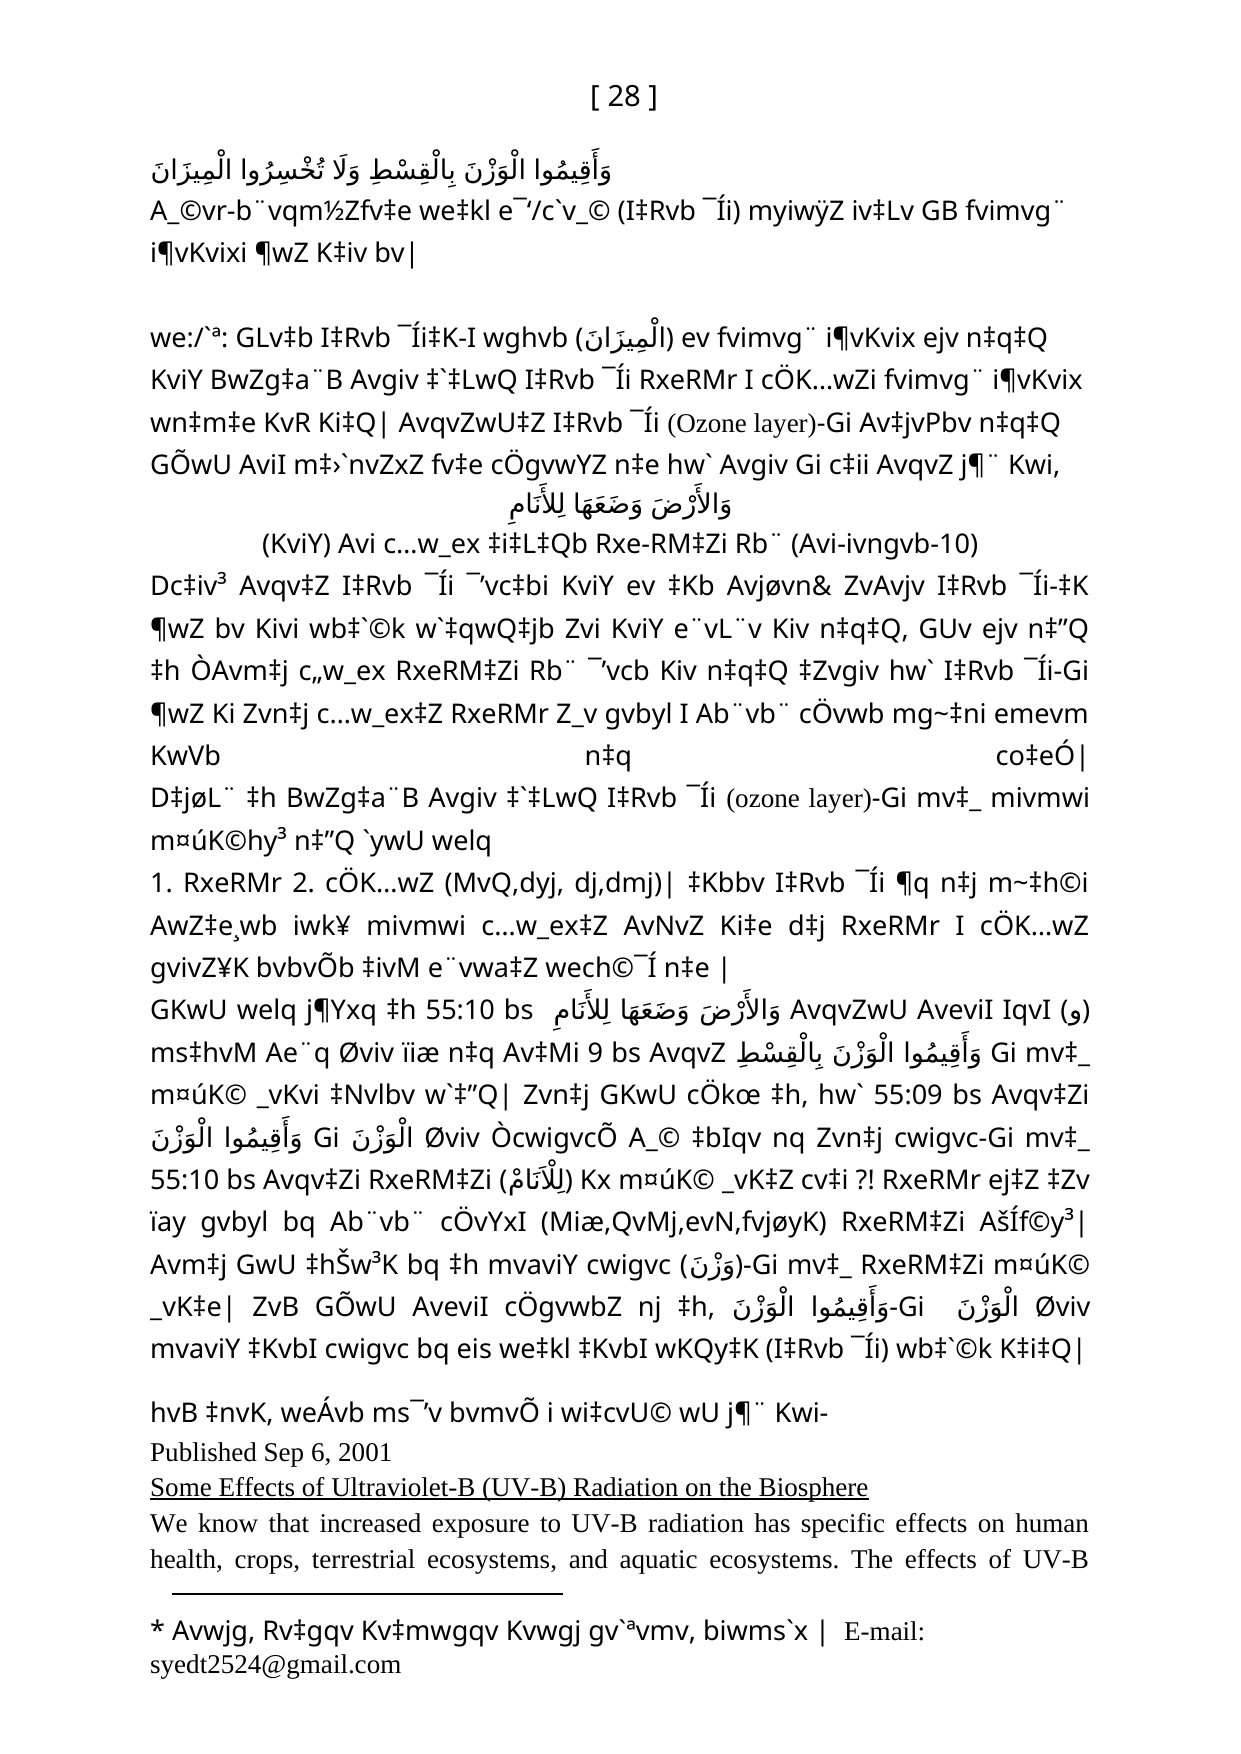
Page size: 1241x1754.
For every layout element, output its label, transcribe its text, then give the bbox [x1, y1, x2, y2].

text we:/`ª: GLv‡b I‡Rvb ¯Íi‡K-I wghvb (الْمِيزَانَ) ev fvimvg¨ i¶vKvix ejv n‡q‡Q KviY BwZg‡a¨B Avgiv ‡`‡LwQ I‡Rvb ¯Íi RxeRMr I cÖK…wZi fvimvg¨ i¶vKvix wn‡m‡e KvR Ki‡Q| AvqvZwU‡Z I‡Rvb ¯Íi (Ozone layer)-Gi Av‡jvPbv n‡q‡Q GÕwU AviI m‡›`nvZxZ fv‡e cÖgvwYZ n‡e hw` Avgiv Gi c‡ii AvqvZ j¶¨ Kwi, [150, 318, 1090, 482]
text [150, 1507, 1090, 1574]
text وَالأَرْضَ وَضَعَهَا لِلأَنَامِ (KviY) Avi c…w_ex ‡i‡L‡Qb Rxe-RM‡Zi Rb¨ (Avi-ivngvb-10) [150, 488, 1090, 561]
text hvB ‡nvK, weÁvb ms¯’v bvmvÕ i wi‡cvU© wU j¶¨ Kwi- [150, 1393, 1090, 1430]
text Dc‡iv³ Avqv‡Z I‡Rvb ¯Íi ¯’vc‡bi KviY ev ‡Kb Avjøvn& ZvAvjv I‡Rvb ¯Íi-‡K ¶wZ bv Kivi wb‡`©k w`‡qwQ‡jb Zvi KviY e¨vL¨v Kiv n‡q‡Q, GUv ejv n‡”Q ‡h ÒAvm‡j c„w_ex RxeRM‡Zi Rb¨ ¯’vcb Kiv n‡q‡Q ‡Zvgiv hw` I‡Rvb ¯Íi-Gi ¶wZ Ki Zvn‡j c…w_ex‡Z RxeRMr Z_v gvbyl I Ab¨vb¨ cÖvwb mg~‡ni emevm KwVb n‡q co‡eÓ| D‡jøL¨ ‡h BwZg‡a¨B Avgiv ‡`‡LwQ I‡Rvb ¯Íi (ozone layer)-Gi mv‡_ mivmwi m¤úK©hy³ n‡”Q `ywU welq [150, 567, 1090, 858]
text GKwU welq j¶Yxq ‡h 55:10 bs وَالأَرْضَ وَضَعَهَا لِلأَنَامِ AvqvZwU AveviI IqvI (و) ms‡hvM Ae¨q Øviv ïiæ n‡q Av‡Mi 9 bs AvqvZ وَأَقِيمُوا الْوَزْنَ بِالْقِسْطِ Gi mv‡_ m¤úK© _vKvi ‡Nvlbv w`‡”Q| Zvn‡j GKwU cÖkœ ‡h, hw` 55:09 bs Avqv‡Zi وَأَقِيمُوا الْوَزْنَ Gi الْوَزْنَ Øviv ÒcwigvcÕ A_© ‡bIqv nq Zvn‡j cwigvc-Gi mv‡_ 55:10 bs Avqv‡Zi RxeRM‡Zi (لِلْاَنَامْ) Kx m¤úK© _vK‡Z cv‡i ?! RxeRMr ej‡Z ‡Zv ïay gvbyl bq Ab¨vb¨ cÖvYxI (Miæ,QvMj,evN,fvjøyK) RxeRM‡Zi AšÍf©y³| Avm‡j GwU ‡hŠw³K bq ‡h mvaviY cwigvc (وَزْنَ)-Gi mv‡_ RxeRM‡Zi m¤úK© _vK‡e| ZvB GÕwU AveviI cÖgvwbZ nj ‡h, وَأَقِيمُوا الْوَزْنَ-Gi الْوَزْنَ Øviv mvaviY ‡KvbI cwigvc bq eis we‡kl ‡KvbI wKQy‡K (I‡Rvb ¯Íi) wb‡`©k K‡i‡Q| [150, 991, 1090, 1367]
text وَأَقِيمُوا الْوَزْنَ بِالْقِسْطِ وَلَا تُخْسِرُوا الْمِيزَانَ A_©vr-b¨vqm½Zfv‡e we‡kl e¯‘/c`v_© (I‡Rvb ¯Íi) myiwÿZ iv‡Lv GB fvimvg¨ i¶vKvixi ¶wZ K‡iv bv| [150, 154, 1090, 270]
text 1. RxeRMr 2. cÖK…wZ (MvQ,dyj, dj,dmj)| ‡Kbbv I‡Rvb ¯Íi ¶q n‡j m~‡h©i AwZ‡e¸wb iwk¥ mivmwi c…w_ex‡Z AvNvZ Ki‡e d‡j RxeRMr I cÖK…wZ gvivZ¥K bvbvÕb ‡ivM e¨vwa‡Z wech©¯Í n‡e | [150, 864, 1090, 985]
text Some Effects of Ultraviolet-B (UV-B) Radiation on the Biosphere [150, 1471, 1090, 1502]
text Published Sep 6, 2001 [150, 1436, 1090, 1467]
